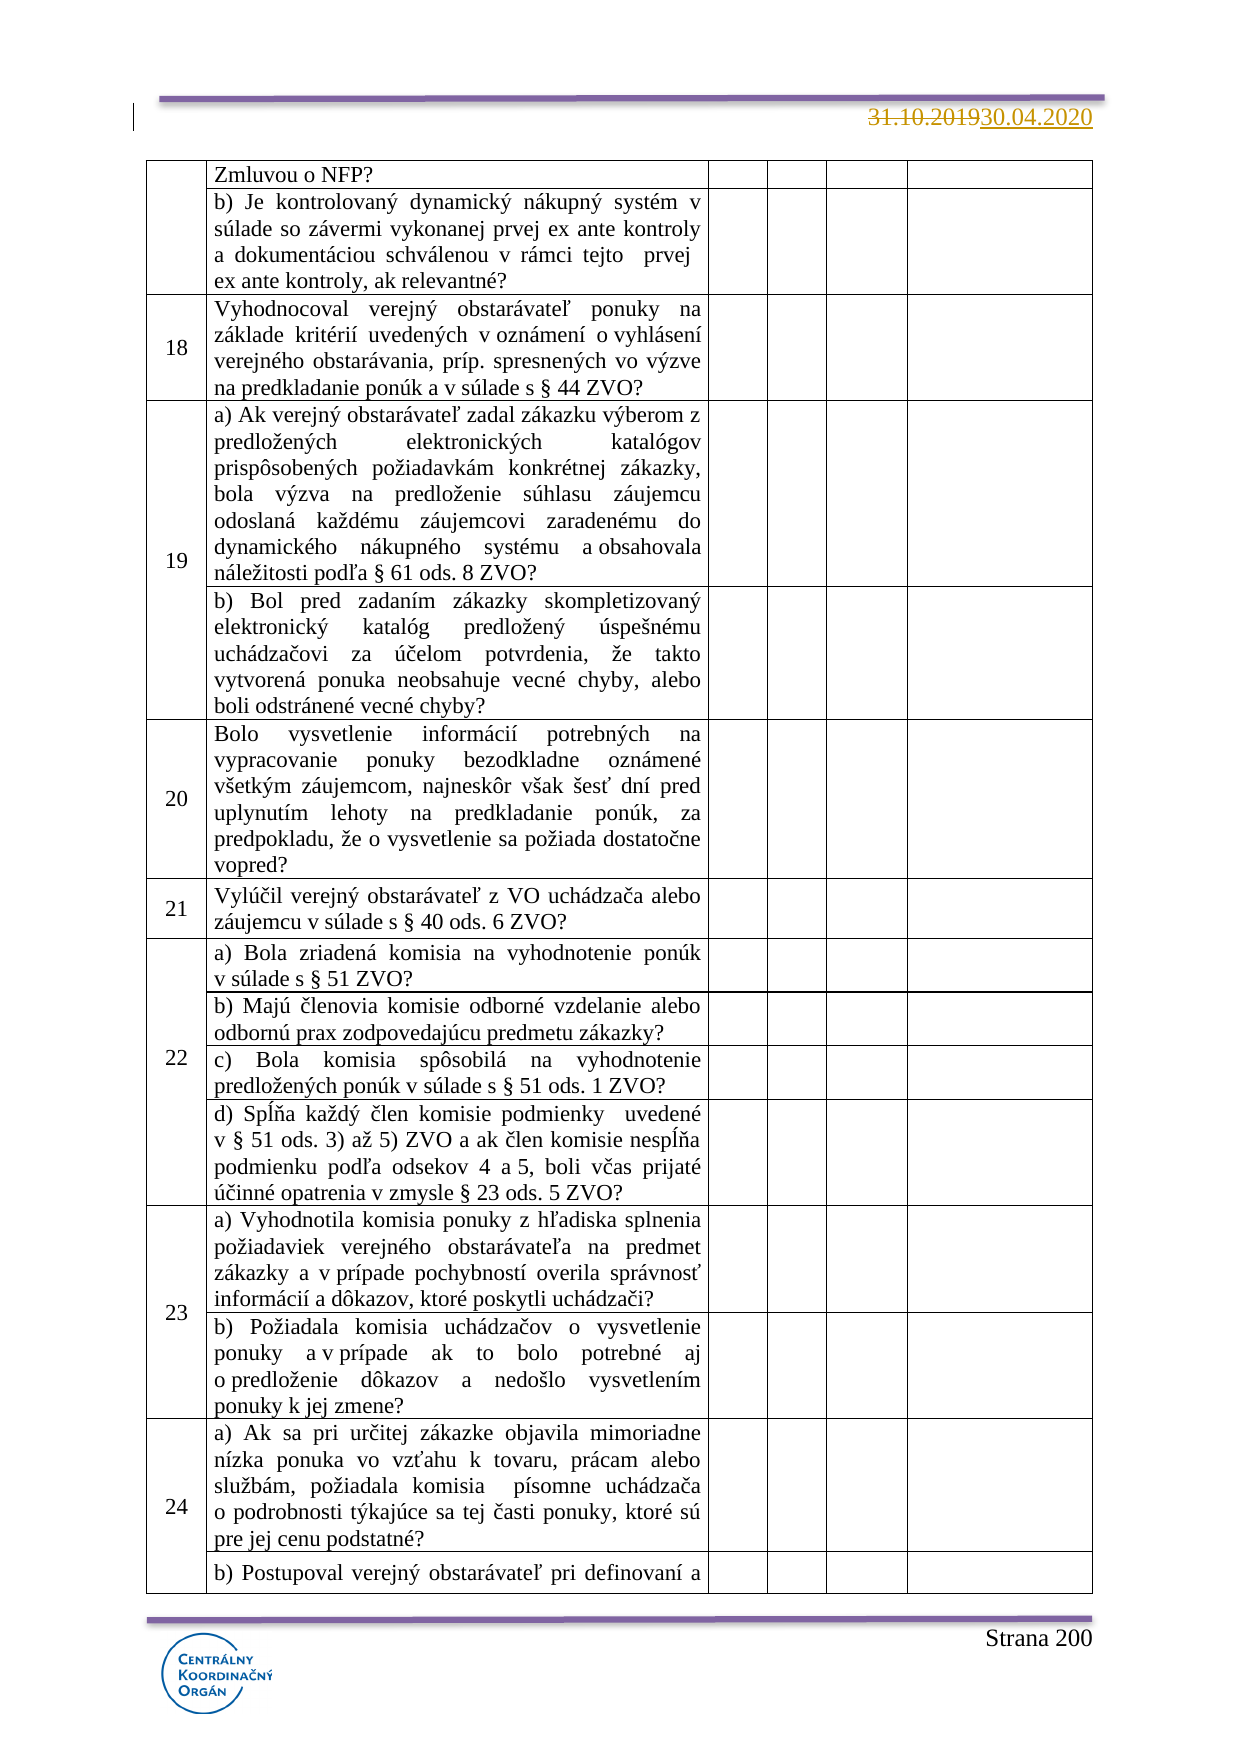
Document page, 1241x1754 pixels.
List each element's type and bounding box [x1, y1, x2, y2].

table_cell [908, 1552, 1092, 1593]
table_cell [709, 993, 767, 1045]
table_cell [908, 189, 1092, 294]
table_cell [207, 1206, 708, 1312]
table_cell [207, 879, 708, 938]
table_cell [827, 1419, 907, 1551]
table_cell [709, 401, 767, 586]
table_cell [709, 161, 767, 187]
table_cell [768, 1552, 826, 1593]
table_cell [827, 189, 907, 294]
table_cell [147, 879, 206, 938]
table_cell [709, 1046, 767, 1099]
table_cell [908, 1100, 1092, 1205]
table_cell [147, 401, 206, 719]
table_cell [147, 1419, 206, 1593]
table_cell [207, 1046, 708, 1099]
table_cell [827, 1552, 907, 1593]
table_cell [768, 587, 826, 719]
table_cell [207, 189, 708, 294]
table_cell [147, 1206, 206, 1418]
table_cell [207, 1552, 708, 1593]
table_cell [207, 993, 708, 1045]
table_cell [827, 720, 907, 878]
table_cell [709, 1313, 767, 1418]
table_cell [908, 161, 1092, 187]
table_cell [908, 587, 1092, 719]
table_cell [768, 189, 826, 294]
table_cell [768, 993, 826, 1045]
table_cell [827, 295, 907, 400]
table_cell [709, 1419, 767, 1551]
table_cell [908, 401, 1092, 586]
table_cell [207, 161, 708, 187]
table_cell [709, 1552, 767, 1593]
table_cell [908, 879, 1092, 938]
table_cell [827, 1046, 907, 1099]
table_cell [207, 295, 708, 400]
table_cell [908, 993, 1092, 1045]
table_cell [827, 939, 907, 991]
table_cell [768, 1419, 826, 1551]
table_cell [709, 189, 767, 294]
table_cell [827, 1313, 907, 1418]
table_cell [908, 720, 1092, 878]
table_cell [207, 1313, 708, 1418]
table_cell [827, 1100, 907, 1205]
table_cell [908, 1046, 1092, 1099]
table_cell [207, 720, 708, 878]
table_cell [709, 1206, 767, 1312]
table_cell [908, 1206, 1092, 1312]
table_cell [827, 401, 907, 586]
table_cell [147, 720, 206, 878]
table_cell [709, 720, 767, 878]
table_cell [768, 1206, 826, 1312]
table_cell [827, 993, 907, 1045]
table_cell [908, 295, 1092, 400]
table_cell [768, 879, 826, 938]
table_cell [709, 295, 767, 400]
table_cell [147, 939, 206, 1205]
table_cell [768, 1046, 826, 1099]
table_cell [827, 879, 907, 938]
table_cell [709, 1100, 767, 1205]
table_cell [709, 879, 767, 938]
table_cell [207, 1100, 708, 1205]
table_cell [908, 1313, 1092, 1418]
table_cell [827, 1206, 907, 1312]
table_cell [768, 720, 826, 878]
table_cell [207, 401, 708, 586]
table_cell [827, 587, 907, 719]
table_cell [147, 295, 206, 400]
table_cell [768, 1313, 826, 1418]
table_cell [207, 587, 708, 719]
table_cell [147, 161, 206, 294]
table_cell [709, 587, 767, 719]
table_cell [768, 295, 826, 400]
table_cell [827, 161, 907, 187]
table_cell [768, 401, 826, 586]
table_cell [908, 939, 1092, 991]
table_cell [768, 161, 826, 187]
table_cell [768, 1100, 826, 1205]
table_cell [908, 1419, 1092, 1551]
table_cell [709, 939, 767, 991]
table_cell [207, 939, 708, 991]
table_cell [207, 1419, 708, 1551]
picture [159, 1631, 272, 1713]
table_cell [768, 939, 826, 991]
